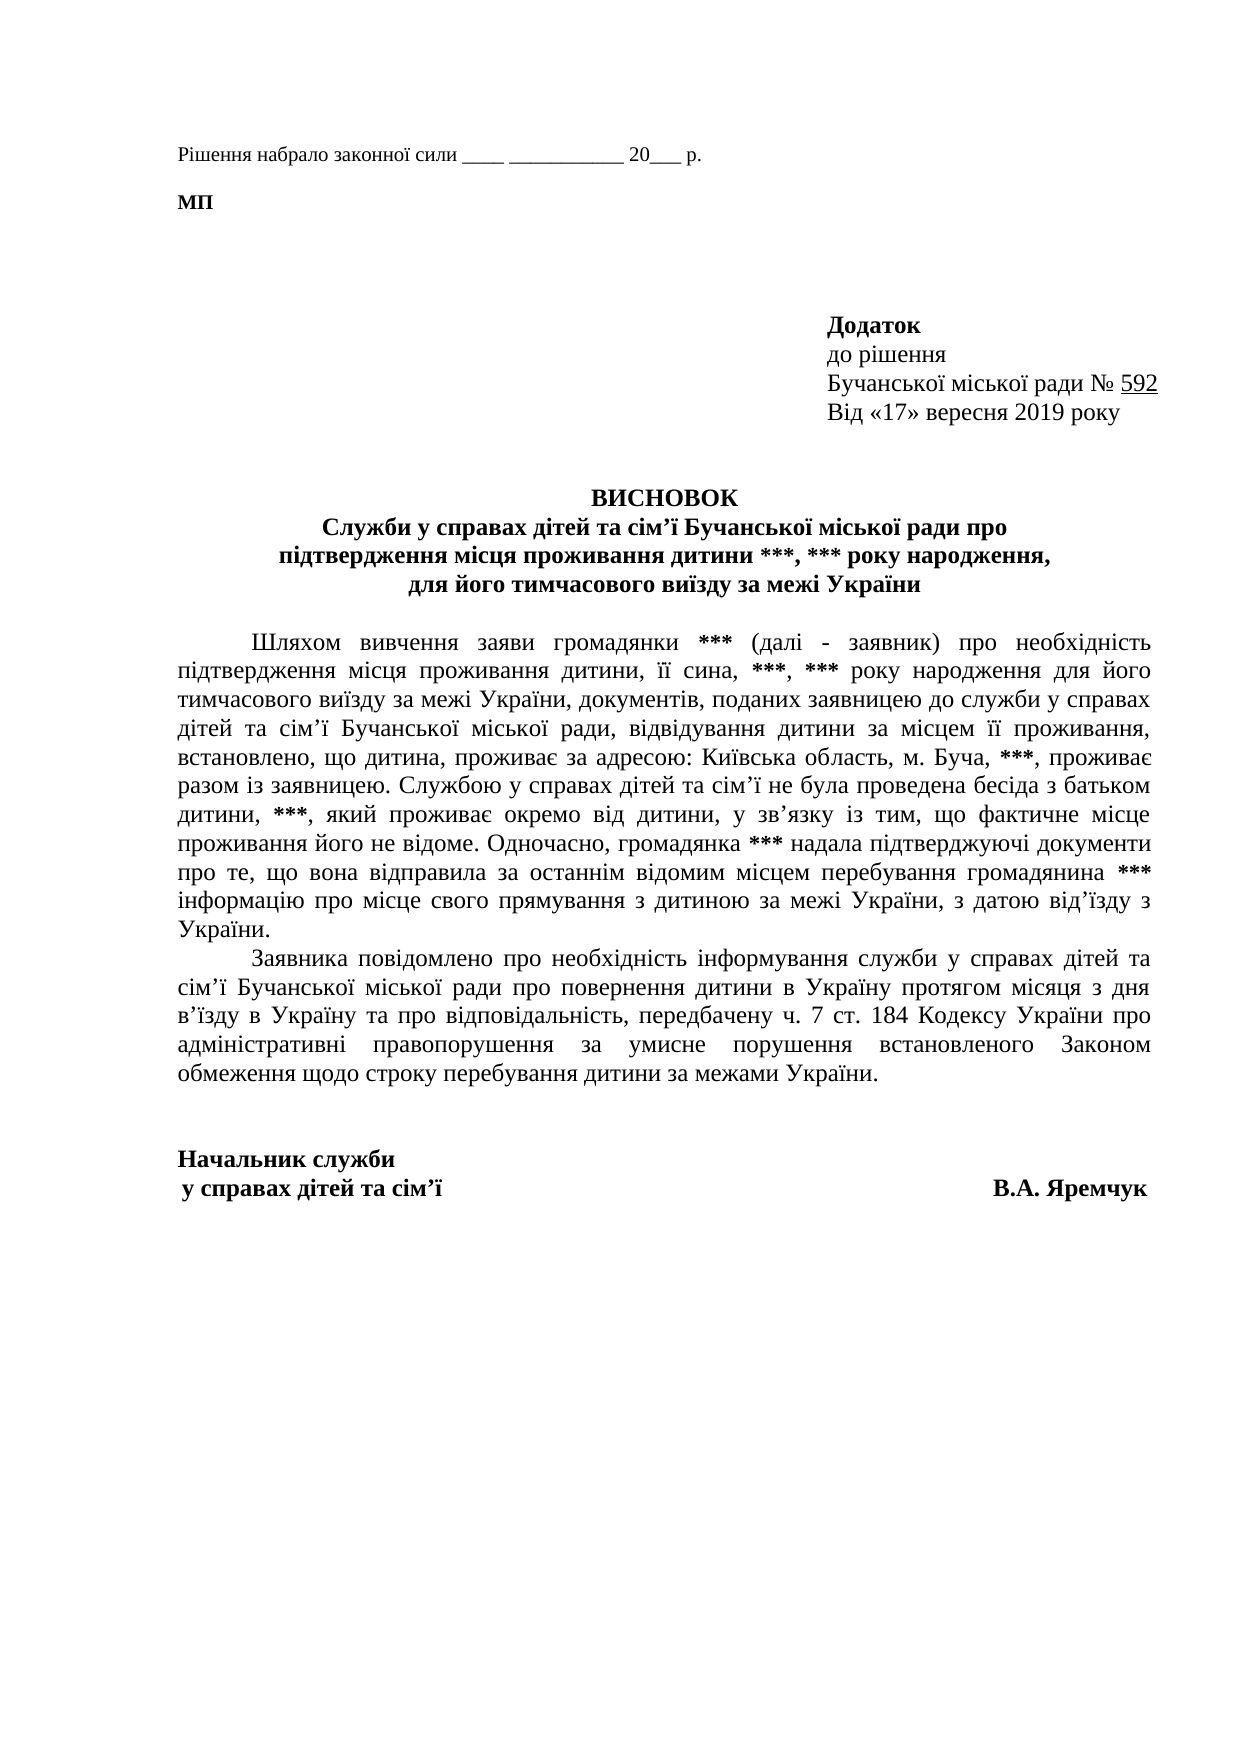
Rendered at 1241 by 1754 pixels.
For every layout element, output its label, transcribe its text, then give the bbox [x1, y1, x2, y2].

text Бучанської міської ради № 592 [827, 368, 1208, 397]
text МП [177, 190, 1152, 214]
text Рішення набрало законної сили ____ ___________ 20___ р. [118, 142, 1152, 166]
text Служби у справах дітей та сім’ї Бучанської міської ради про підтвердження місця проживання дитини ***, *** року народження, для його тимчасового виїзду за межі України [266, 512, 1063, 598]
text Додаток [827, 311, 1152, 339]
text Шляхом вивчення заяви громадянки *** (далі - заявник) про необхідність підтвердження місця проживання дитини, її сина, ***, *** року народження для його тимчасового виїзду за межі України, документів, поданих заявницею до служби у справах дітей та сім’ї Бучанської міської ради, відвідування дитини за місцем її проживання, встановлено, що дитина, проживає за адресою: Київська область, м. Буча, ***, проживає разом із заявницею. Службою у справах дітей та сім’ї не була проведена бесіда з батьком дитини, ***, який проживає окремо від дитини, у зв’язку із тим, що фактичне місце проживання його не відоме. Одночасно, громадянка *** надала підтверджуючі документи про те, що вона відправила за останнім відомим місцем перебування громадянина *** інформацію про місце свого прямування з дитиною за межі України, з датою від’їзду з України. [177, 627, 1152, 943]
text до рішення [827, 339, 1152, 368]
text Від «17» вересня 2019 року [827, 397, 1152, 426]
text Начальник служби [177, 1144, 1152, 1173]
text ВИСНОВОК [177, 483, 1152, 512]
text Заявника повідомлено про необхідність інформування служби у справах дітей та сім’ї Бучанської міської ради про повернення дитини в Україну протягом місяця з дня в’їзду в Україну та про відповідальність, передбачену ч. 7 ст. 184 Кодексу України про адміністративні правопорушення за умисне порушення встановленого Законом обмеження щодо строку перебування дитини за межами України. [177, 943, 1152, 1087]
text у справах дітей та сім’ї В.А. Яремчук [177, 1173, 1152, 1202]
